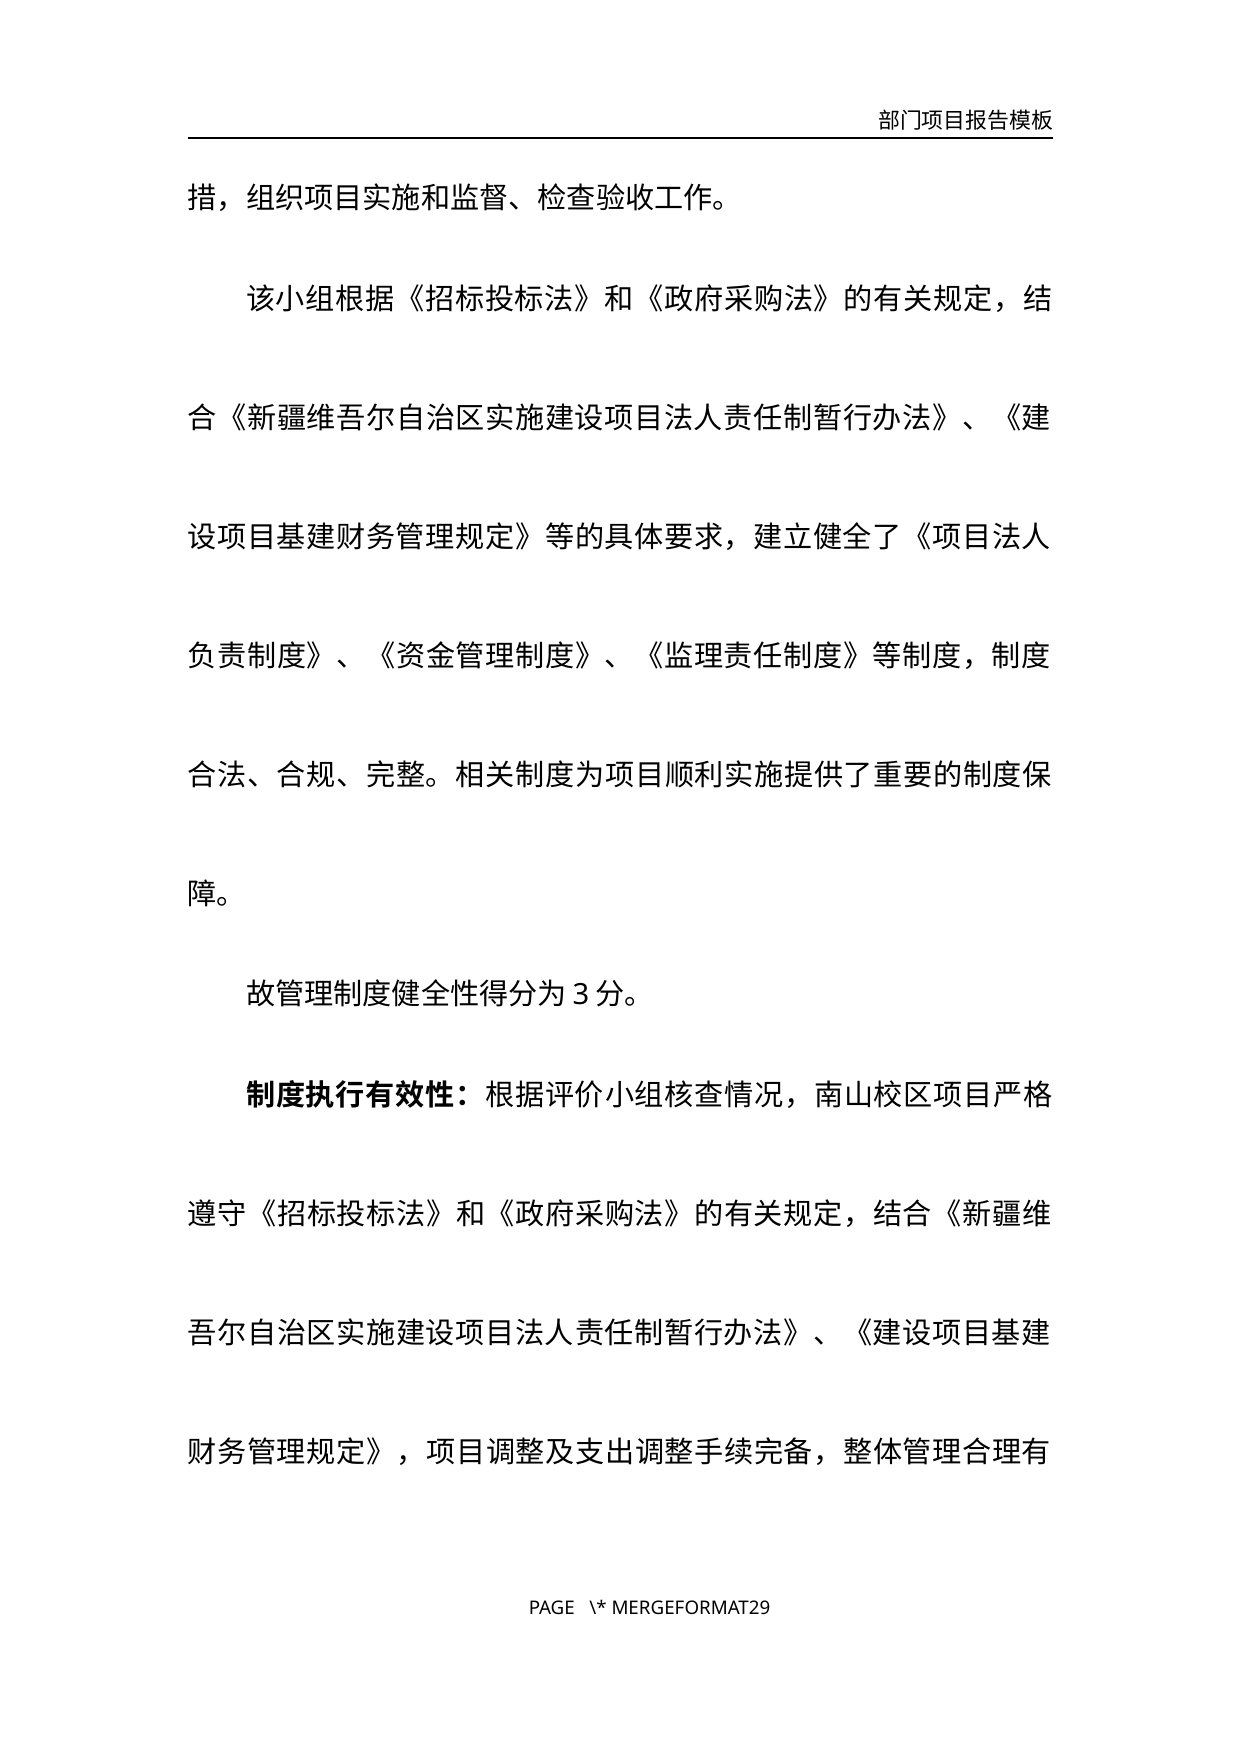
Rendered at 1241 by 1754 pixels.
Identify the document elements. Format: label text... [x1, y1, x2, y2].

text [187, 1053, 1053, 1489]
text 故管理制度健全性得分为3分。 [187, 952, 1053, 1032]
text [187, 156, 1053, 236]
text 该小组根据《招标投标法》和《政府采购法》的有关规定，结合《新疆维吾尔自治区实施建设项目法人责任制暂行办法》、《建设项目基建财务管理规定》等的具体要求，建立健全了《项目法人负责制度》、《资金管理制度》、《监理责任制度》等制度，制度合法、合规、完整。相关制度为项目顺利实施提供了重要的制度保障。 [187, 257, 1053, 931]
